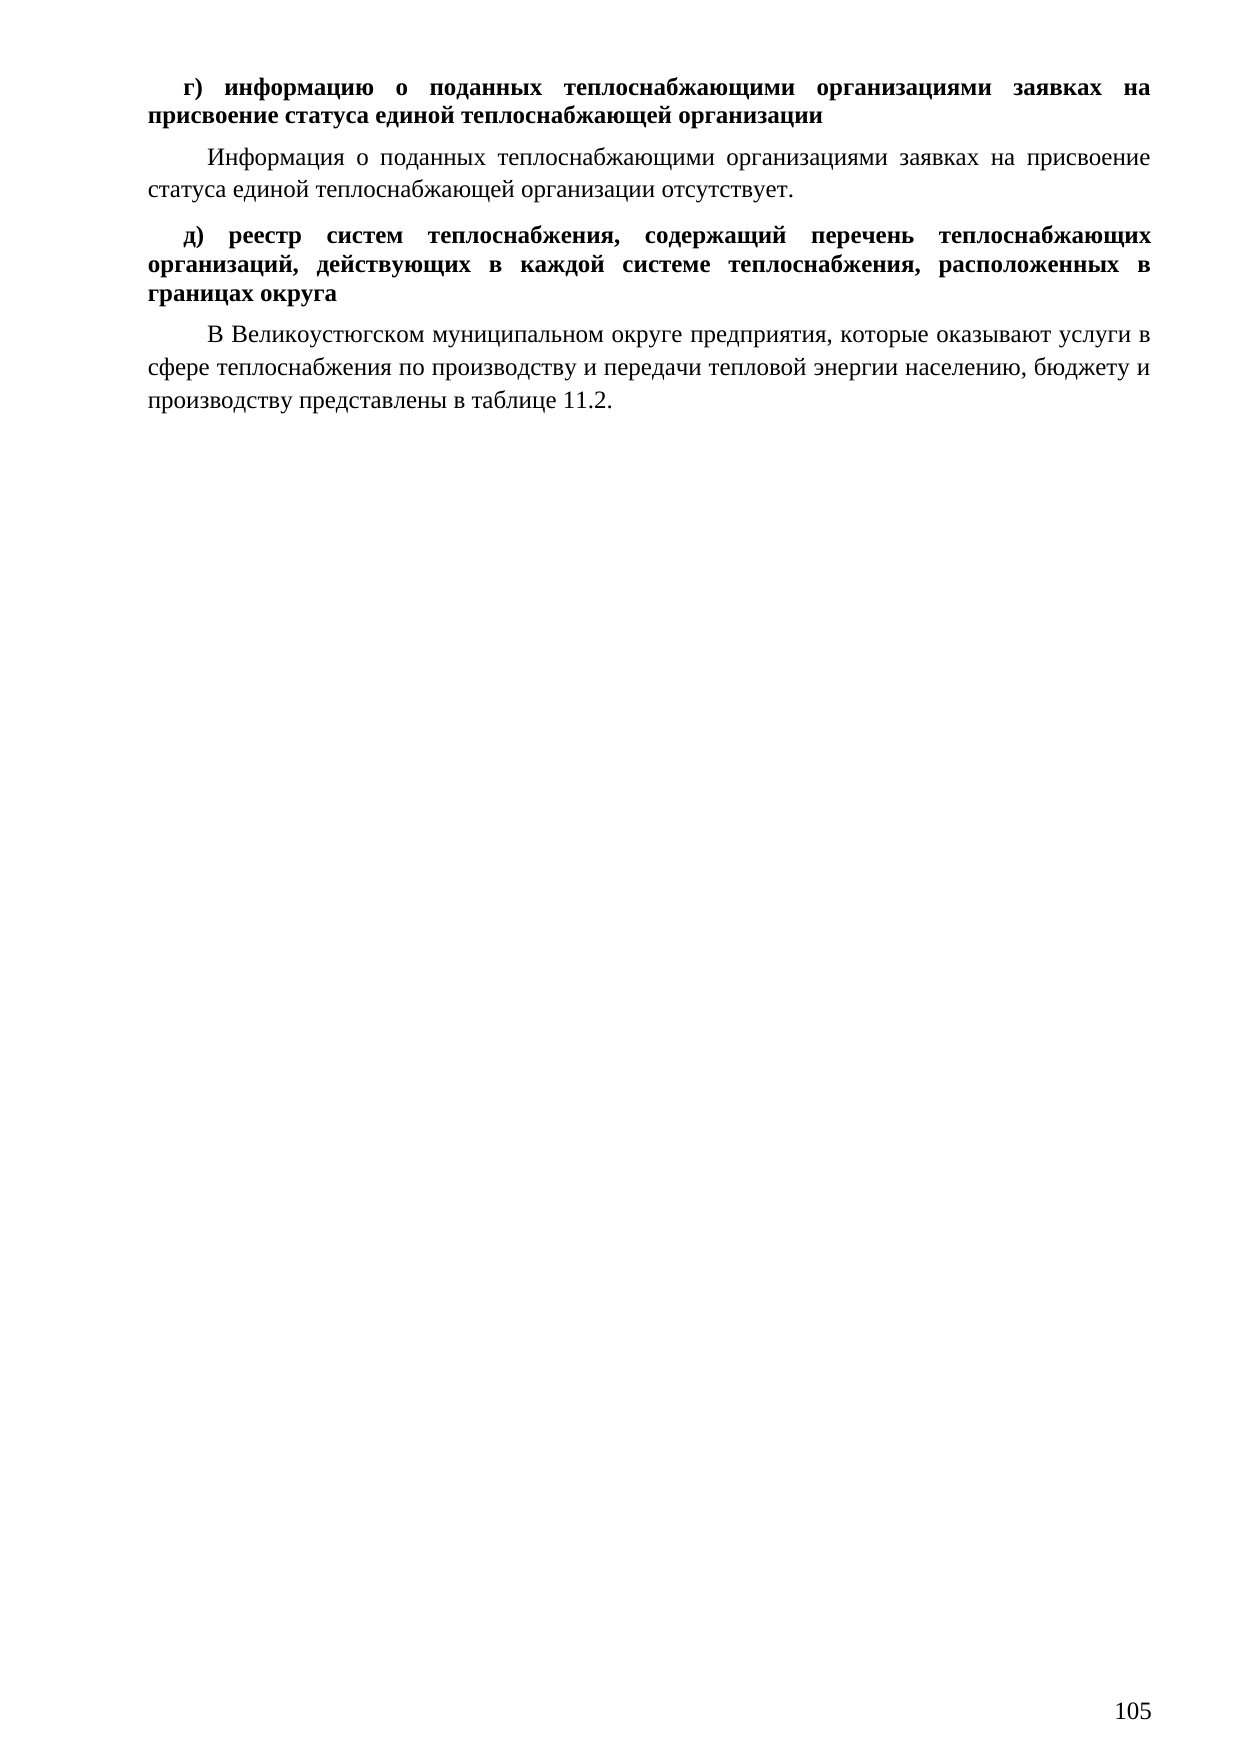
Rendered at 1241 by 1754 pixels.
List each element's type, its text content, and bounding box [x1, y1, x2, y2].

text г) информацию о поданных теплоснабжающими организациями заявках на присвоение статуса единой теплоснабжающей организации [148, 72, 1152, 129]
text д) реестр систем теплоснабжения, содержащий перечень теплоснабжающих организаций, действующих в каждой системе теплоснабжения, расположенных в границах округа [148, 220, 1152, 306]
text Информация о поданных теплоснабжающими организациями заявках на присвоение статуса единой теплоснабжающей организации отсутствует. [148, 142, 1152, 203]
text В Великоустюгском муниципальном округе предприятия, которые оказывают услуги в сфере теплоснабжения по производству и передачи тепловой энергии населению, бюджету и производству представлены в таблице 11.2. [148, 319, 1152, 414]
